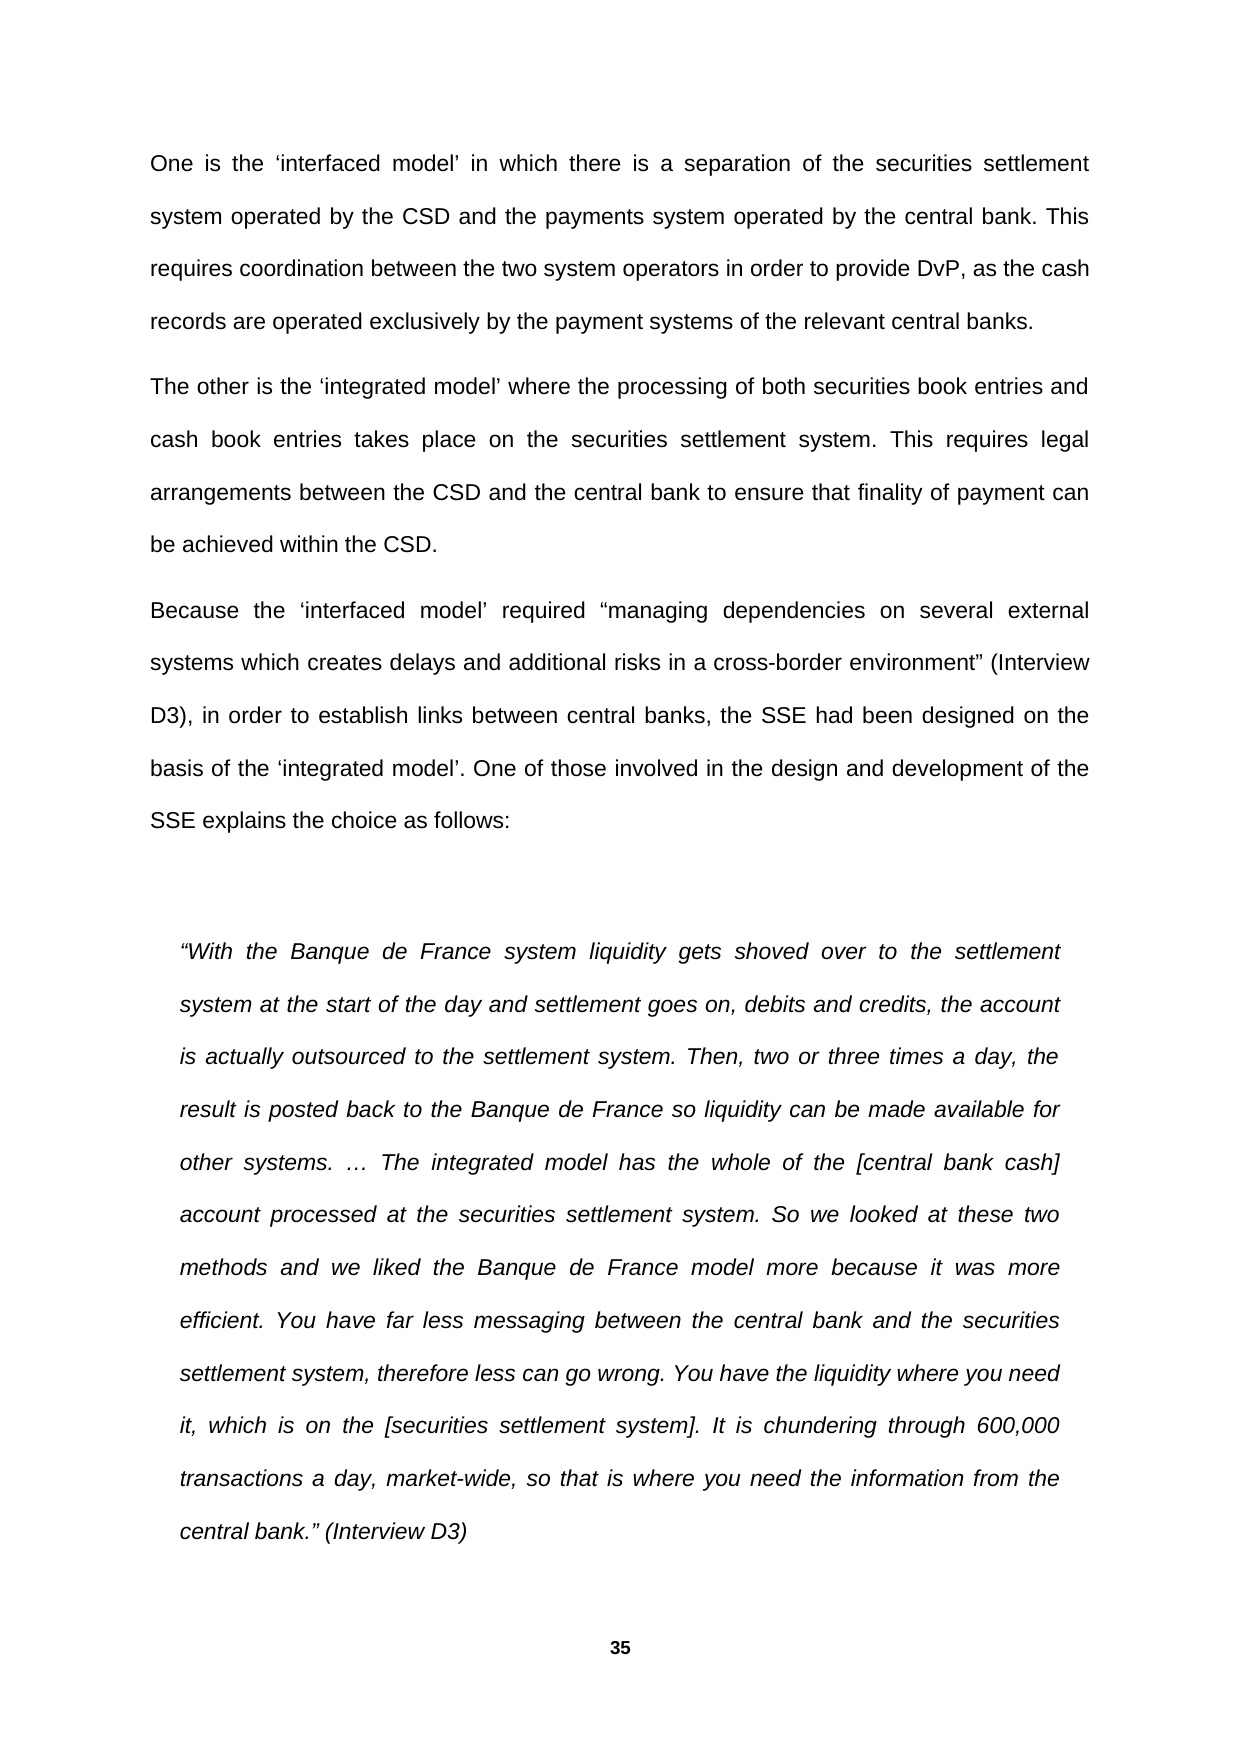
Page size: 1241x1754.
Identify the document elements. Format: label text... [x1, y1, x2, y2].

text “With the Banque de France system liquidity gets shoved over to the settlement system at the start of the day and settlement goes on, debits and credits, the account is actually outsourced to the settlement system. Then, two or three times a day, the result is posted back to the Banque de France so liquidity can be made available for other systems. … The integrated model has the whole of the [central bank cash] account processed at the securities settlement system. So we looked at these two methods and we liked the Banque de France model more because it was more efficient. You have far less messaging between the central bank and the securities settlement system, therefore less can go wrong. You have the liquidity where you need it, which is on the [securities settlement system]. It is chundering through 600,000 transactions a day, market-wide, so that is where you need the information from the central bank.” (Interview D3) [179, 938, 1061, 1544]
text The other is the ‘integrated model’ where the processing of both securities book entries and cash book entries takes place on the securities settlement system. This requires legal arrangements between the CSD and the central bank to ensure that finality of payment can be achieved within the CSD. [150, 373, 1090, 558]
text One is the ‘interfaced model’ in which there is a separation of the securities settlement system operated by the CSD and the payments system operated by the central bank. This requires coordination between the two system operators in order to provide DvP, as the cash records are operated exclusively by the payment systems of the relevant central banks. [150, 150, 1090, 334]
text Because the ‘interfaced model’ required “managing dependencies on several external systems which creates delays and additional risks in a cross-border environment” (Interview D3), in order to establish links between central banks, the SSE had been designed on the basis of the ‘integrated model’. One of those involved in the design and development of the SSE explains the choice as follows: [150, 597, 1090, 834]
